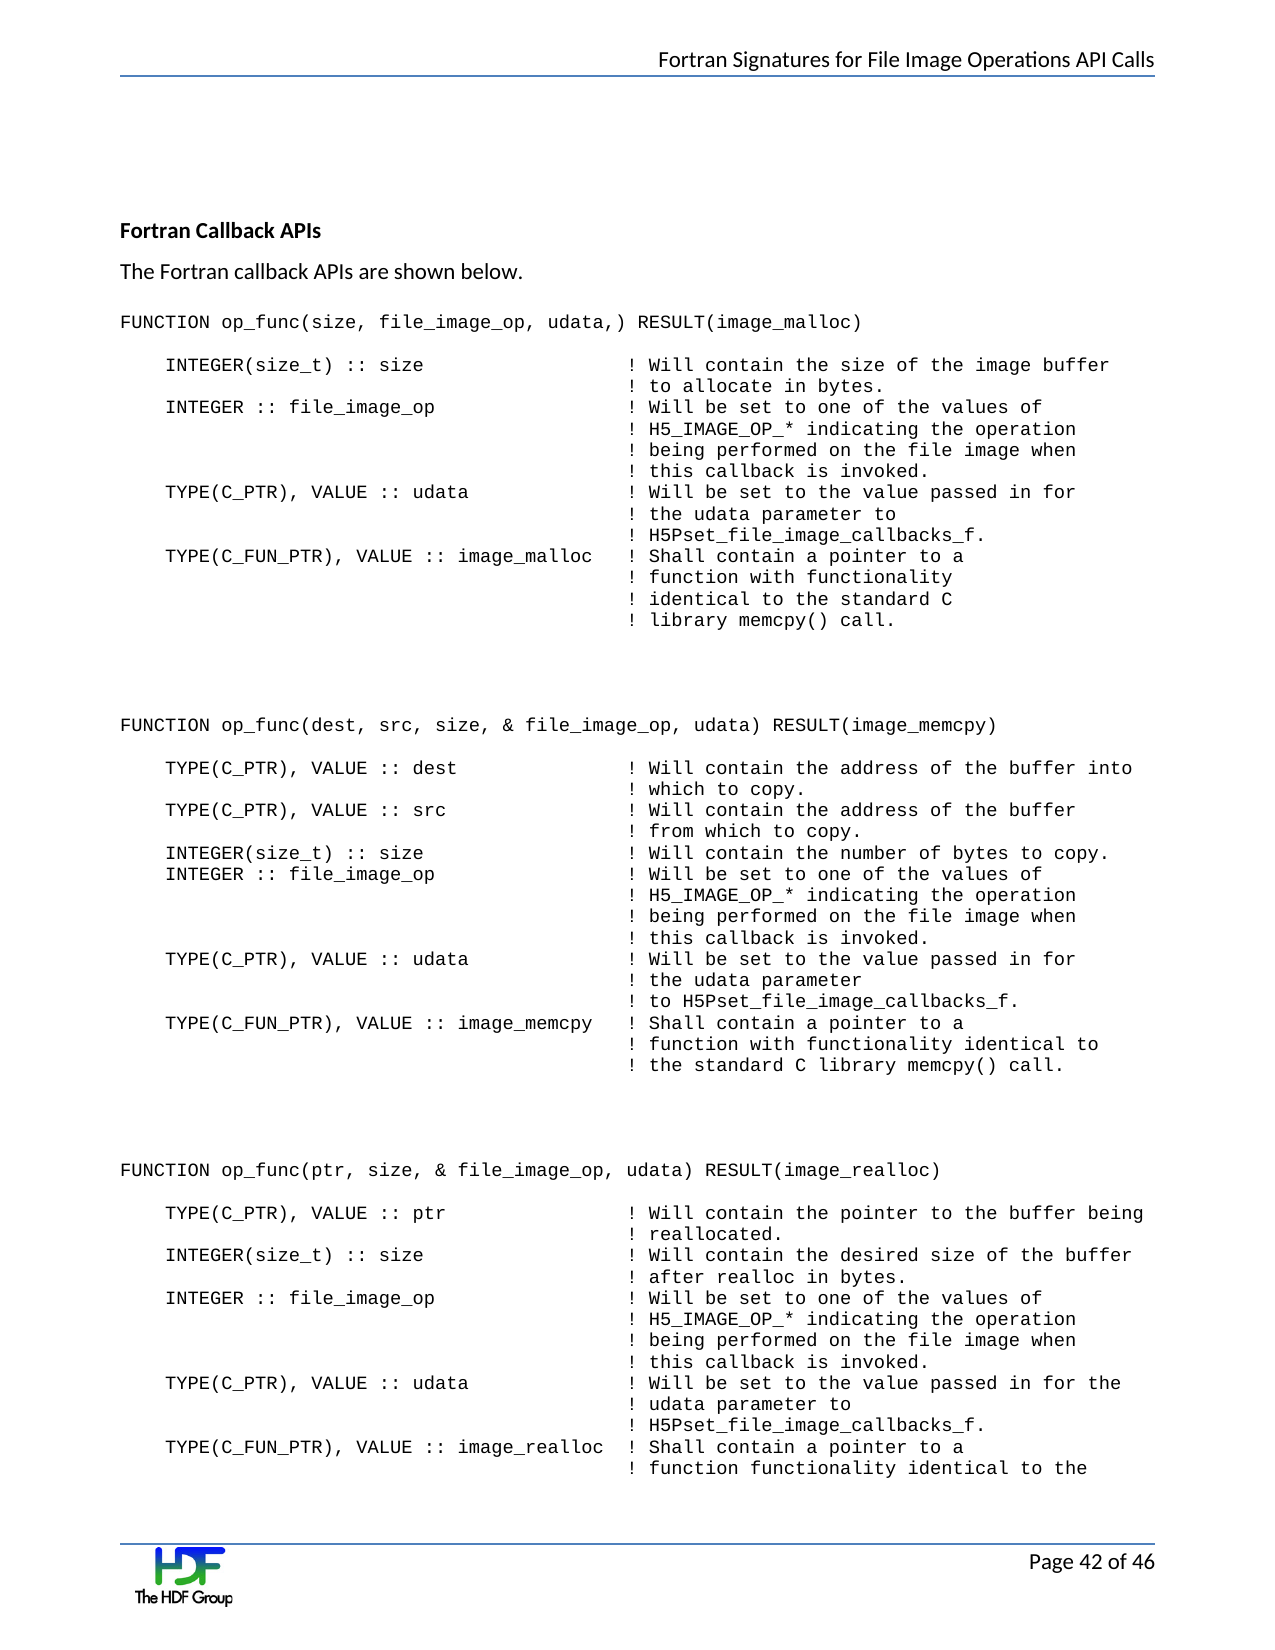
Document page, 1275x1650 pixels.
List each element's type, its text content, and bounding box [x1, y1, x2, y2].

text TYPE(C_FUN_PTR), VALUE :: image_realloc ! Shall contain a pointer to a [120, 1437, 1155, 1459]
text ! H5_IMAGE_OP_* indicating the operation [120, 419, 1155, 441]
text TYPE(C_PTR), VALUE :: ptr ! Will contain the pointer to the buffer being [120, 1204, 1155, 1225]
text ! from which to copy. [120, 822, 1155, 843]
text ! this callback is invoked. [120, 1352, 1155, 1374]
text ! which to copy. [120, 780, 1155, 801]
text ! udata parameter to [120, 1395, 1155, 1416]
text ! identical to the standard C [120, 589, 1155, 611]
text The Fortran callback APIs are shown below. [120, 257, 1155, 285]
picture [135, 1547, 233, 1607]
text ! library memcpy() call. [120, 611, 1155, 632]
text ! the udata parameter [120, 971, 1155, 992]
text ! H5_IMAGE_OP_* indicating the operation [120, 886, 1155, 907]
text ! to allocate in bytes. [120, 377, 1155, 398]
text INTEGER :: file_image_op ! Will be set to one of the values of [120, 398, 1155, 419]
text INTEGER(size_t) :: size ! Will contain the number of bytes to copy. [120, 843, 1155, 865]
text INTEGER(size_t) :: size ! Will contain the size of the image buffer [120, 356, 1155, 377]
text ! H5_IMAGE_OP_* indicating the operation [120, 1310, 1155, 1331]
text TYPE(C_PTR), VALUE :: udata ! Will be set to the value passed in for the [120, 1374, 1155, 1395]
text ! H5Pset_file_image_callbacks_f. [120, 1416, 1155, 1437]
subtitle Fortran Callback APIs [120, 217, 1155, 244]
text ! function functionality identical to the [120, 1459, 1155, 1480]
text ! this callback is invoked. [120, 928, 1155, 950]
text FUNCTION op_func(dest, src, size, & file_image_op, udata) RESULT(image_memcpy) [120, 716, 1155, 737]
text ! function with functionality [120, 568, 1155, 589]
text ! this callback is invoked. [120, 462, 1155, 483]
text ! to H5Pset_file_image_callbacks_f. [120, 992, 1155, 1013]
text ! H5Pset_file_image_callbacks_f. [120, 526, 1155, 547]
text TYPE(C_PTR), VALUE :: udata ! Will be set to the value passed in for [120, 950, 1155, 971]
text INTEGER :: file_image_op ! Will be set to one of the values of [120, 1289, 1155, 1310]
text TYPE(C_PTR), VALUE :: src ! Will contain the address of the buffer [120, 801, 1155, 822]
text TYPE(C_PTR), VALUE :: udata ! Will be set to the value passed in for [120, 483, 1155, 504]
text TYPE(C_PTR), VALUE :: dest ! Will contain the address of the buffer into [120, 758, 1155, 780]
text ! being performed on the file image when [120, 907, 1155, 928]
text TYPE(C_FUN_PTR), VALUE :: image_memcpy ! Shall contain a pointer to a [120, 1013, 1155, 1035]
text FUNCTION op_func(ptr, size, & file_image_op, udata) RESULT(image_realloc) [120, 1161, 1155, 1182]
text ! after realloc in bytes. [120, 1267, 1155, 1289]
text ! the standard C library memcpy() call. [120, 1056, 1155, 1077]
text ! reallocated. [120, 1225, 1155, 1246]
text ! being performed on the file image when [120, 1331, 1155, 1352]
text INTEGER :: file_image_op ! Will be set to one of the values of [120, 865, 1155, 886]
text ! being performed on the file image when [120, 441, 1155, 462]
text ! the udata parameter to [120, 504, 1155, 526]
text INTEGER(size_t) :: size ! Will contain the desired size of the buffer [120, 1246, 1155, 1267]
text ! function with functionality identical to [120, 1035, 1155, 1056]
text TYPE(C_FUN_PTR), VALUE :: image_malloc ! Shall contain a pointer to a [120, 547, 1155, 568]
text FUNCTION op_func(size, file_image_op, udata,) RESULT(image_malloc) [120, 313, 1155, 334]
